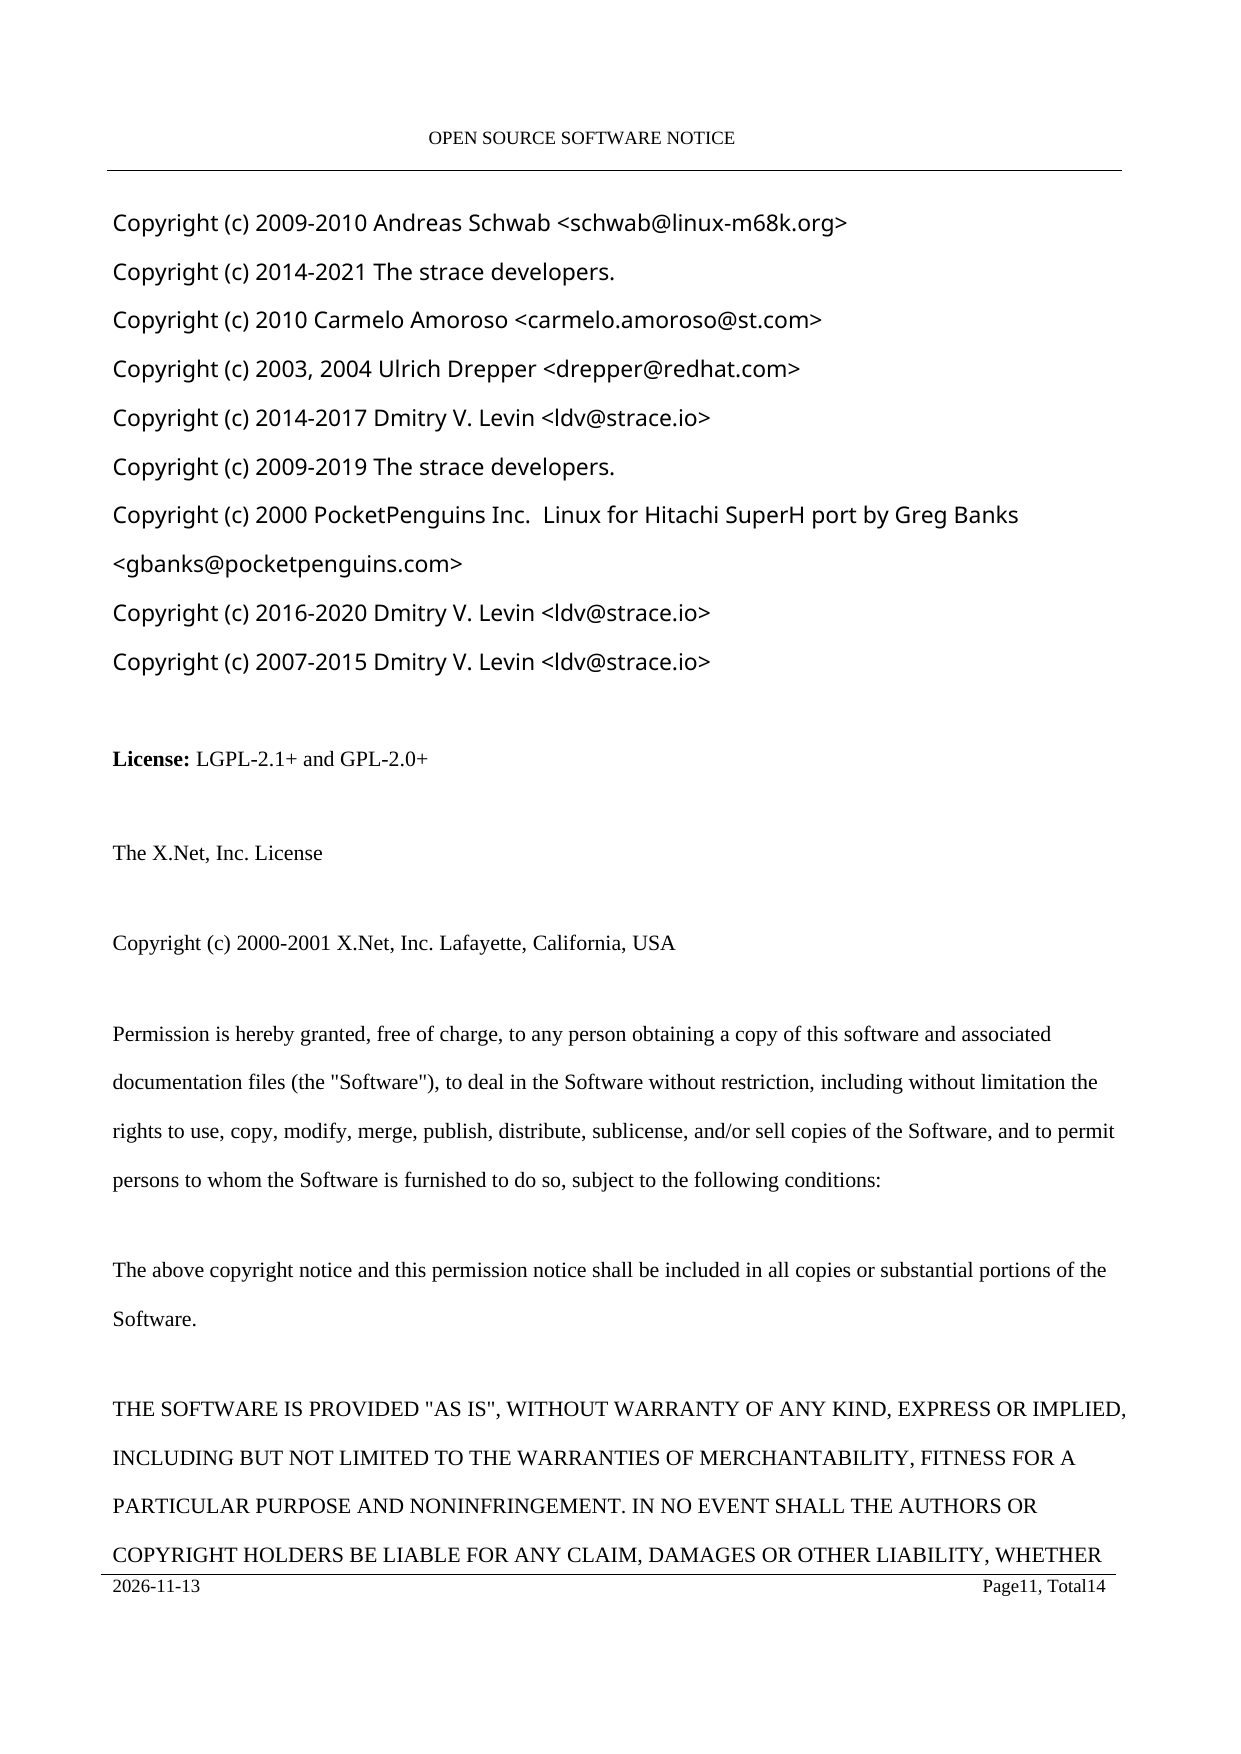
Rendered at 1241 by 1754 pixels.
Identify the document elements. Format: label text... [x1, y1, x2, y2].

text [112, 206, 1128, 726]
text The X.Net, Inc. License [112, 788, 1128, 869]
text Permission is hereby granted, free of charge, to any person obtaining a copy of this software and associated documentation files (the "Software"), to deal in the Software without restriction, including without limitation the rights to use, copy, modify, merge, publish, distribute, sublicense, and/or sell copies of the Software, and to permit persons to whom the Software is furnished to do so, subject to the following conditions: [112, 1017, 1128, 1196]
text Copyright (c) 2000-2001 X.Net, Inc. Lafayette, California, USA [112, 927, 1128, 959]
text License: LGPL-2.1+ and GPL-2.0+ [112, 743, 1128, 775]
text The above copyright notice and this permission notice shall be included in all copies or substantial portions of the Software. [112, 1253, 1128, 1334]
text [112, 1392, 1128, 1571]
